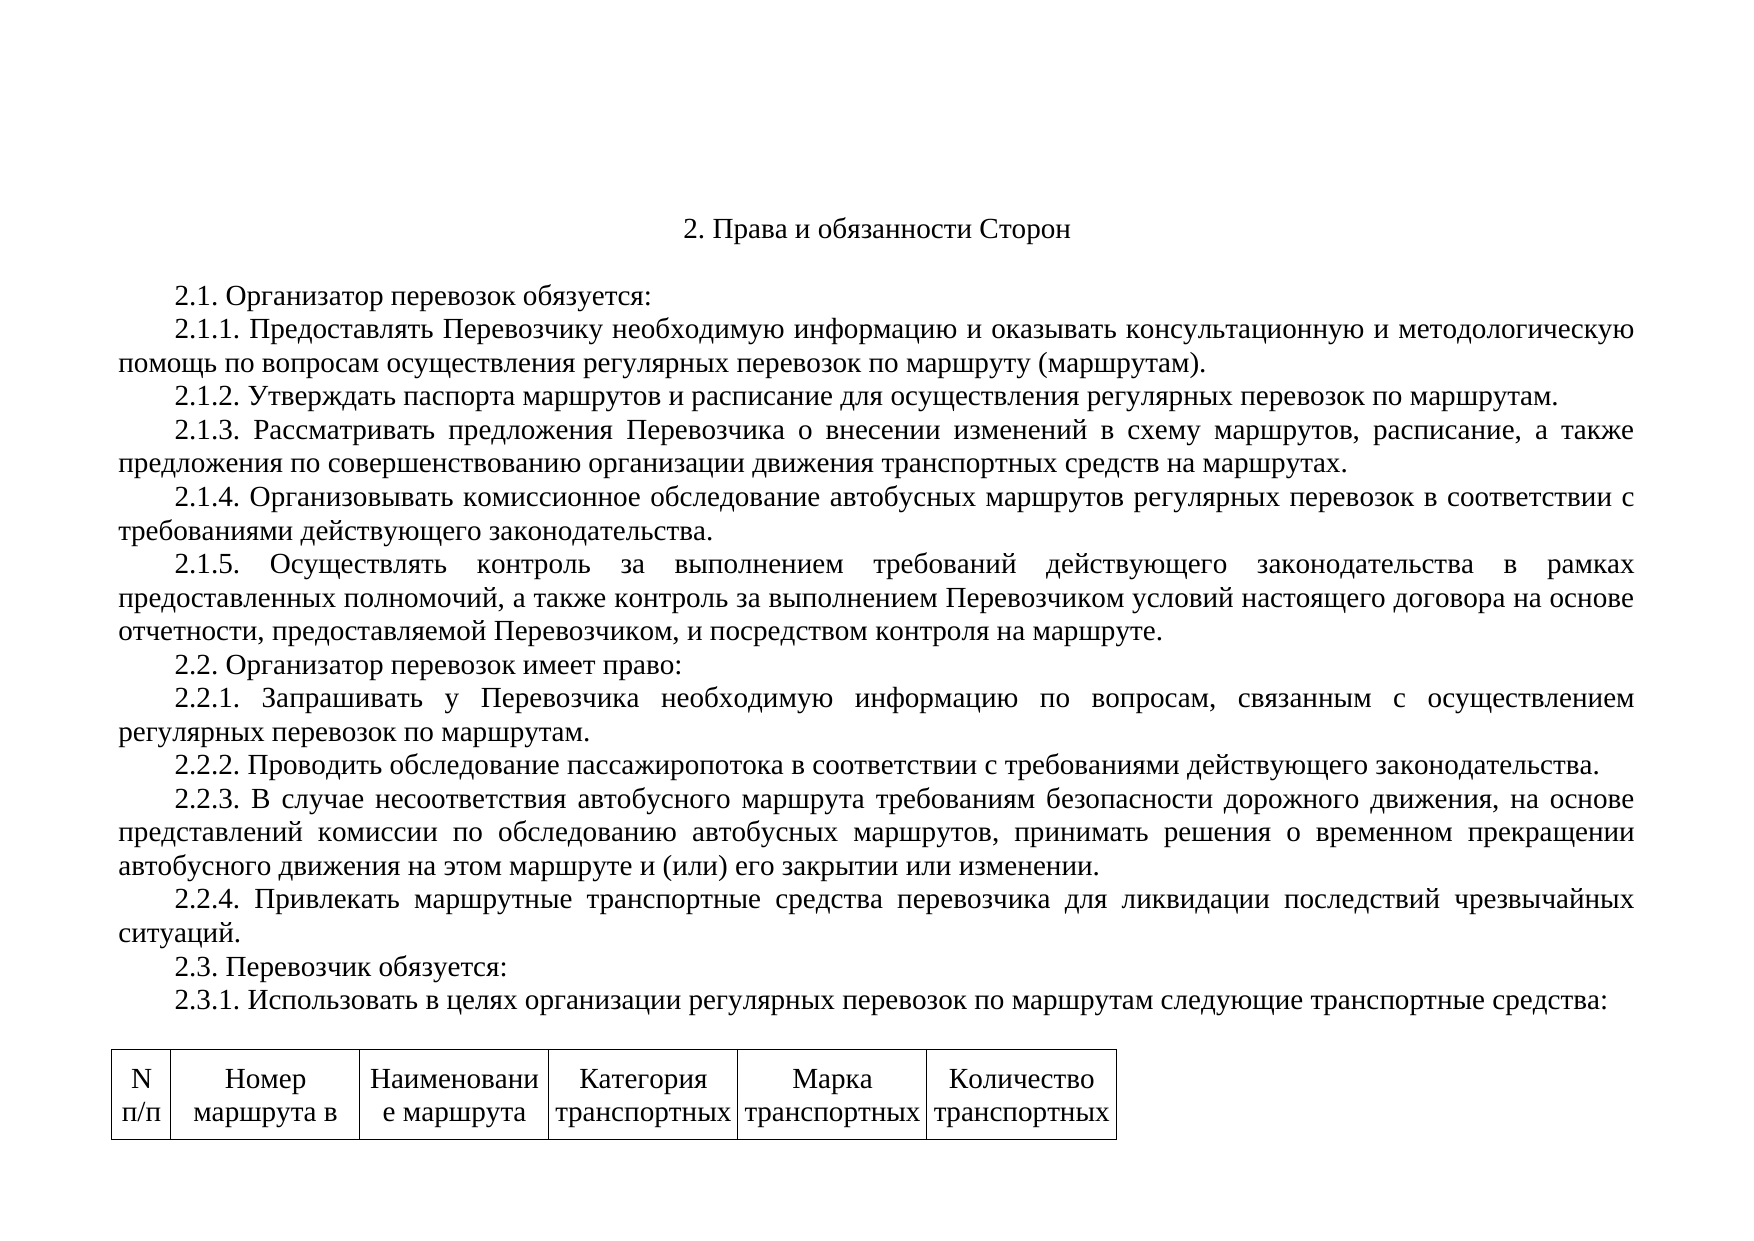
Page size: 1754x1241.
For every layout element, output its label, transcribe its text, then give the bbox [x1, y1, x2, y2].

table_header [927, 1050, 1116, 1139]
text 2.1.2. Утверждать паспорта маршрутов и расписание для осуществления регулярных перевозок по маршрутам. [118, 378, 1636, 412]
text 2.1.1. Предоставлять Перевозчику необходимую информацию и оказывать консультационную и методологическую помощь по вопросам осуществления регулярных перевозок по маршруту (маршрутам). [118, 311, 1636, 378]
text 2.2.4. Привлекать маршрутные транспортные средства перевозчика для ликвидации последствий чрезвычайных ситуаций. [118, 882, 1636, 949]
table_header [549, 1050, 737, 1139]
text 2.1.4. Организовывать комиссионное обследование автобусных маршрутов регулярных перевозок в соответствии с требованиями действующего законодательства. [118, 479, 1636, 546]
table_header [171, 1050, 359, 1139]
text 2.1.3. Рассматривать предложения Перевозчика о внесении изменений в схему маршрутов, расписание, а также предложения по совершенствованию организации движения транспортных средств на маршрутах. [118, 412, 1636, 479]
text 2.2. Организатор перевозок имеет право: [118, 647, 1636, 680]
text 2. Права и обязанности Сторон [118, 211, 1636, 244]
text 2.1. Организатор перевозок обязуется: [118, 278, 1636, 311]
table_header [738, 1050, 926, 1139]
text 2.2.1. Запрашивать у Перевозчика необходимую информацию по вопросам, связанным с осуществлением регулярных перевозок по маршрутам. [118, 680, 1636, 747]
table_header N п/п [112, 1050, 170, 1139]
text 2.1.5. Осуществлять контроль за выполнением требований действующего законодательства в рамках предоставленных полномочий, а также контроль за выполнением Перевозчиком условий настоящего договора на основе отчетности, предоставляемой Перевозчиком, и посредством контроля на маршруте. [118, 546, 1636, 647]
text 2.3.1. Использовать в целях организации регулярных перевозок по маршрутам следующие транспортные средства: [118, 982, 1636, 1016]
text 2.2.2. Проводить обследование пассажиропотока в соответствии с требованиями действующего законодательства. [118, 747, 1636, 781]
text 2.2.3. В случае несоответствия автобусного маршрута требованиям безопасности дорожного движения, на основе представлений комиссии по обследованию автобусных маршрутов, принимать решения о временном прекращении автобусного движения на этом маршруте и (или) его закрытии или изменении. [118, 781, 1636, 882]
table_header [360, 1050, 548, 1139]
text 2.3. Перевозчик обязуется: [118, 949, 1636, 982]
